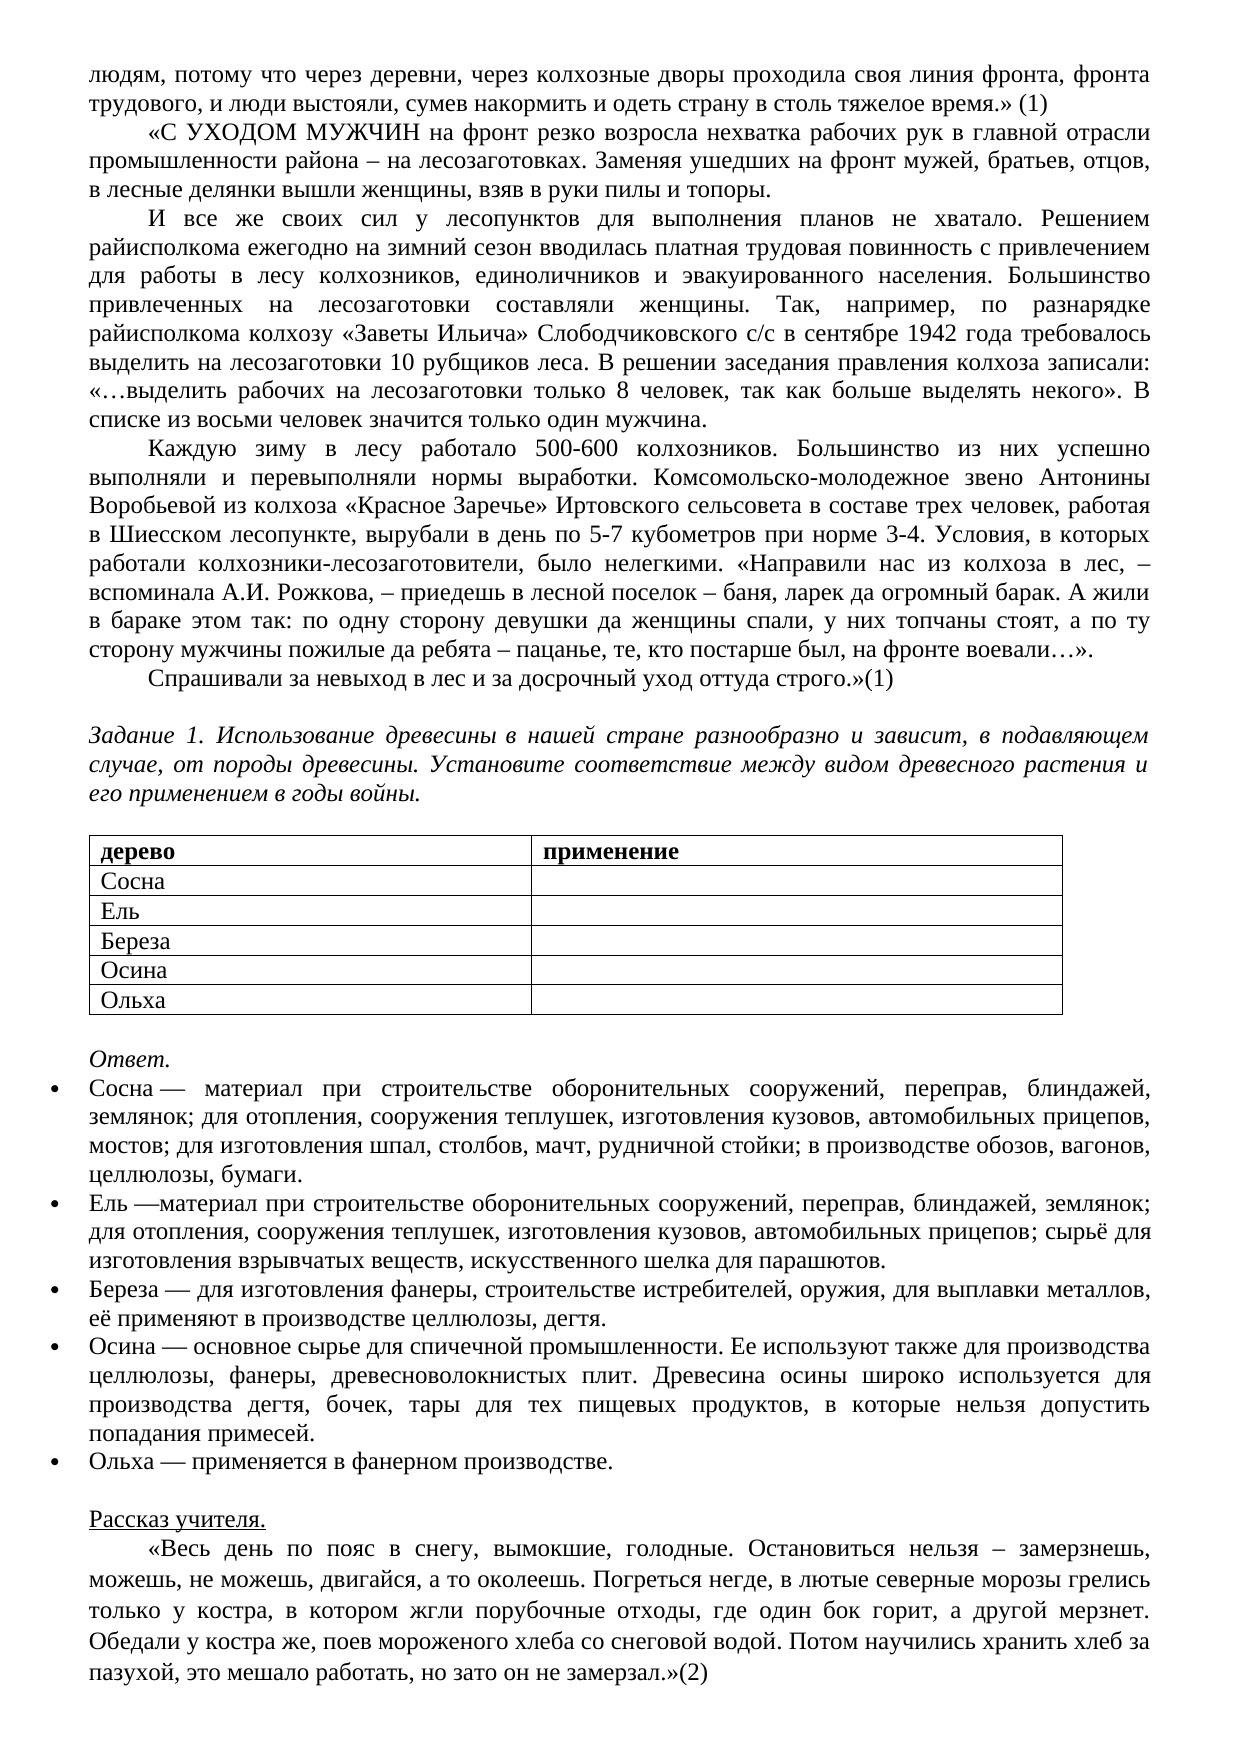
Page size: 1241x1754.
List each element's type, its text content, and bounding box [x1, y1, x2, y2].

list Ольха — применяется в фанерном производстве. [51, 1446, 1152, 1475]
text И все же своих сил у лесопунктов для выполнения планов не хватало. Решением райисполкома ежегодно на зимний сезон вводилась платная трудовая повинность с привлечением для работы в лесу колхозников, единоличников и эвакуированного населения. Большинство привлеченных на лесозаготовки составляли женщины. Так, например, по разнарядке райисполкома колхозу «Заветы Ильича» Слободчиковского с/с в сентябре 1942 года требовалось выделить на лесозаготовки 10 рубщиков леса. В решении заседания правления колхоза записали: «…выделить рабочих на лесозаготовки только 8 человек, так как больше выделять некого». В списке из восьми человек значится только один мужчина. [89, 203, 1152, 433]
table_cell [532, 896, 1062, 925]
list Ель —материал при строительстве оборонительных сооружений, переправ, блиндажей, землянок; для отопления, сооружения теплушек, изготовления кузовов, автомобильных прицепов; сырьё для изготовления взрывчатых веществ, искусственного шелка для парашютов. [51, 1188, 1152, 1274]
list Береза — для изготовления фанеры, строительстве истребителей, оружия, для выплавки металлов, её применяют в производстве целлюлозы, дегтя. [51, 1274, 1152, 1331]
table_header применение [532, 836, 1062, 865]
table_cell Сосна [90, 866, 531, 895]
text Спрашивали за невыход в лес и за досрочный уход оттуда строго.»(1) [89, 663, 1152, 692]
table_cell Ель [90, 896, 531, 925]
text Ответ. [89, 1044, 1152, 1073]
text «С УХОДОМ МУЖЧИН на фронт резко возросла нехватка рабочих рук в главной отрасли промышленности района – на лесозаготовках. Заменяя ушедших на фронт мужей, братьев, отцов, в лесные делянки вышли женщины, взяв в руки пилы и топоры. [89, 117, 1152, 203]
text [89, 59, 1152, 117]
table_cell [532, 866, 1062, 895]
text Рассказ учителя. [89, 1504, 1152, 1533]
table_header дерево [90, 836, 531, 865]
table_cell [532, 926, 1062, 954]
text «Весь день по пояс в снегу, вымокшие, голодные. Остановиться нельзя – замерзнешь, можешь, не можешь, двигайся, а то околеешь. Погреться негде, в лютые северные морозы грелись только у костра, в котором жгли порубочные отходы, где один бок горит, а другой мерзнет. Обедали у костра же, поев мороженого хлеба со снеговой водой. Потом научились хранить хлеб за пазухой, это мешало работать, но зато он не замерзал.»(2) [89, 1533, 1152, 1686]
table_cell [532, 985, 1062, 1014]
text Задание 1. Использование древесины в нашей стране разнообразно и зависит, в подавляющем случае, от породы древесины. Установите соответствие между видом древесного растения и его применением в годы войны. [89, 720, 1152, 807]
table_cell Береза [90, 926, 531, 954]
table_cell Ольха [90, 985, 531, 1014]
table_cell Осина [90, 956, 531, 984]
list Осина — основное сырье для спичечной промышленности. Ее используют также для производства целлюлозы, фанеры, древесноволокнистых плит. Древесина осины широко используется для производства дегтя, бочек, тары для тех пищевых продуктов, в которые нельзя допустить попадания примесей. [51, 1331, 1152, 1446]
text Каждую зиму в лесу работало 500-600 колхозников. Большинство из них успешно выполняли и перевыполняли нормы выработки. Комсомольско-молодежное звено Антонины Воробьевой из колхоза «Красное Заречье» Иртовского сельсовета в составе трех человек, работая в Шиесском лесопункте, вырубали в день по 5-7 кубометров при норме 3-4. Условия, в которых работали колхозники-лесозаготовители, было нелегкими. «Направили нас из колхоза в лес, – вспоминала А.И. Рожкова, – приедешь в лесной поселок – баня, ларек да огромный барак. А жили в бараке этом так: по одну сторону девушки да женщины спали, у них топчаны стоят, а по ту сторону мужчины пожилые да ребята – пацанье, те, кто постарше был, на фронте воевали…». [89, 433, 1152, 663]
list Сосна — материал при строительстве оборонительных сооружений, переправ, блиндажей, землянок; для отопления, сооружения теплушек, изготовления кузовов, автомобильных прицепов, мостов; для изготовления шпал, столбов, мачт, рудничной стойки; в производстве обозов, вагонов, целлюлозы, бумаги. [51, 1073, 1152, 1188]
table_cell [532, 956, 1062, 984]
